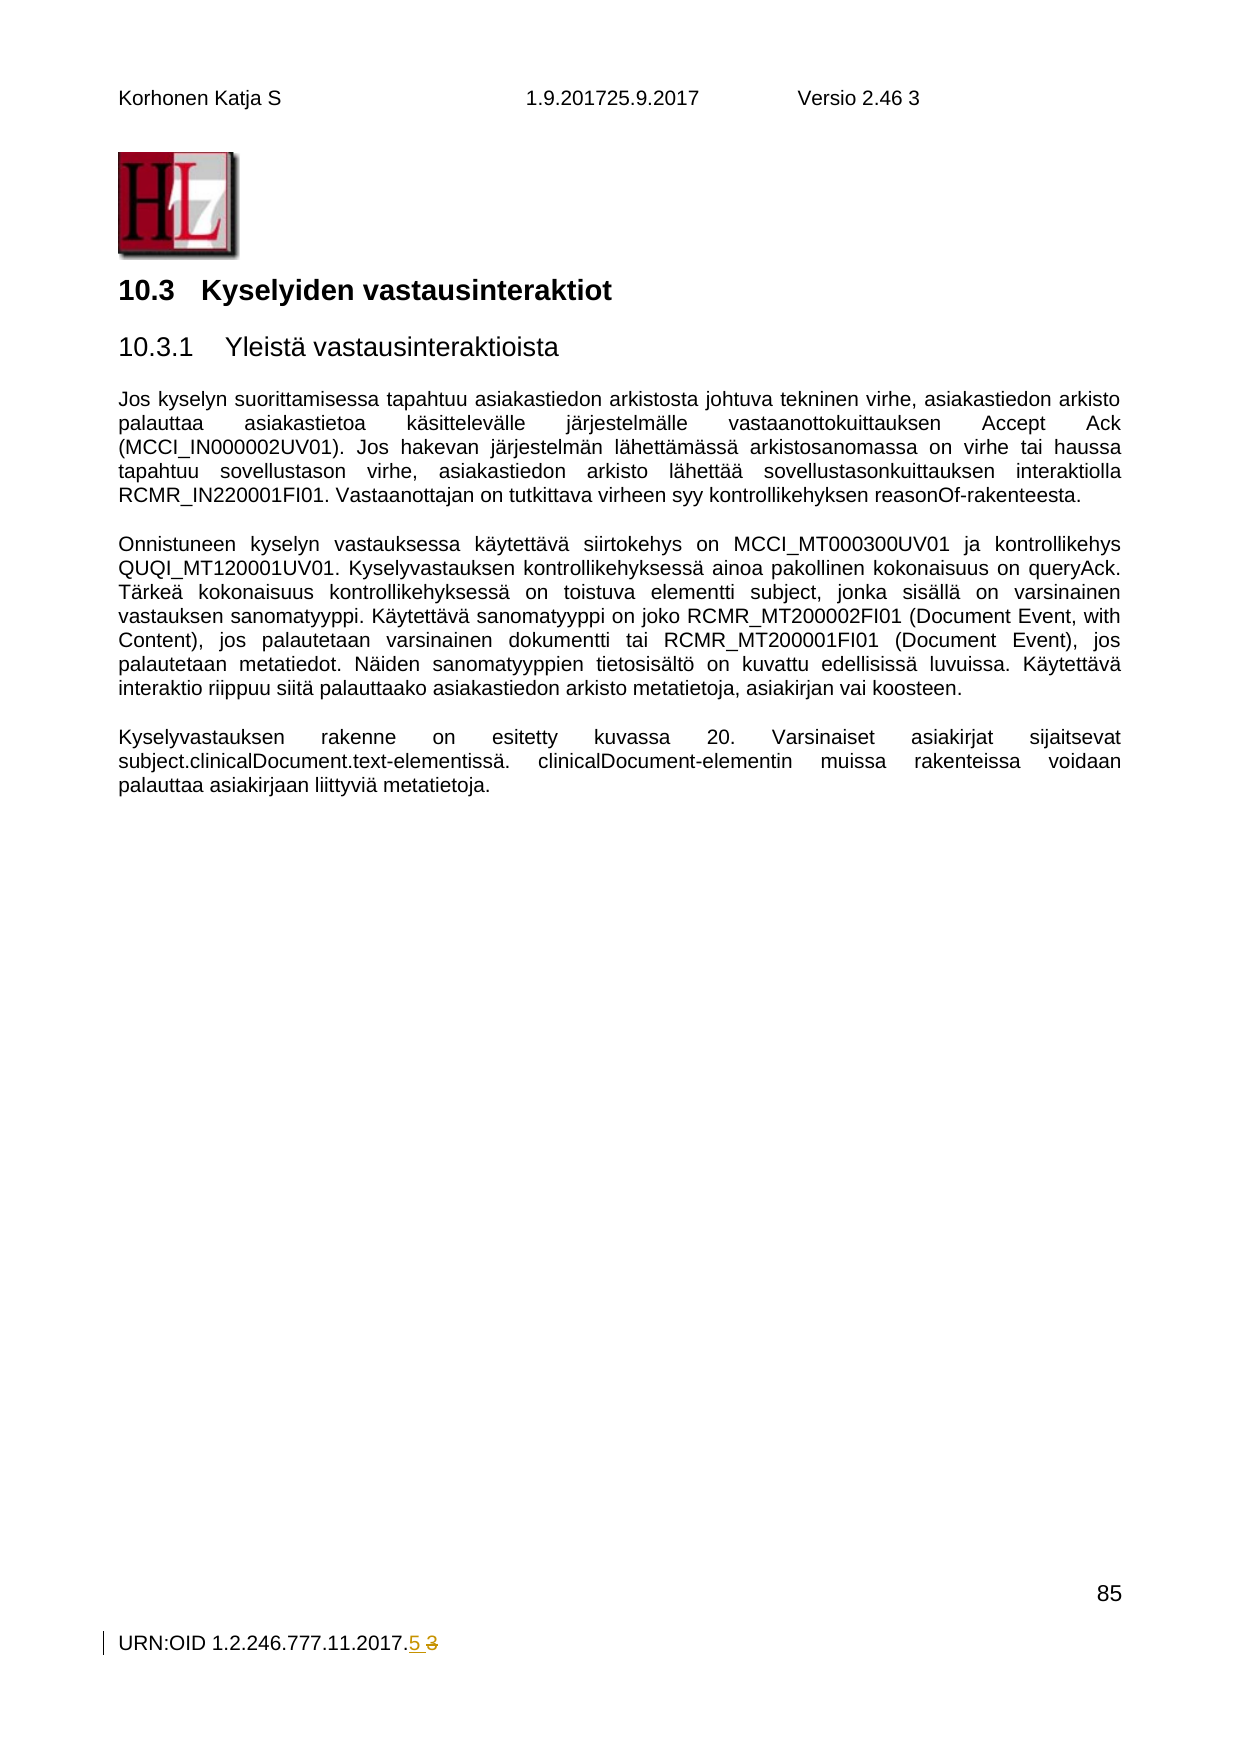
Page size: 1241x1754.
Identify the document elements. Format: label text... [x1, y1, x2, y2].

text Onnistuneen kyselyn vastauksessa käytettävä siirtokehys on MCCI_MT000300UV01 ja kontrollikehys QUQI_MT120001UV01. Kyselyvastauksen kontrollikehyksessä ainoa pakollinen kokonaisuus on queryAck. Tärkeä kokonaisuus kontrollikehyksessä on toistuva elementti subject, jonka sisällä on varsinainen vastauksen sanomatyyppi. Käytettävä sanomatyyppi on joko RCMR_MT200002FI01 (Document Event, with Content), jos palautetaan varsinainen dokumentti tai RCMR_MT200001FI01 (Document Event), jos palautetaan metatiedot. Näiden sanomatyyppien tietosisältö on kuvattu edellisissä luvuissa. Käytettävä interaktio riippuu siitä palauttaako asiakastiedon arkisto metatietoja, asiakirjan vai koosteen. [118, 532, 1122, 700]
subtitle Yleistä vastausinteraktioista [118, 331, 1122, 362]
text Kyselyvastauksen rakenne on esitetty kuvassa 20. Varsinaiset asiakirjat sijaitsevat subject.clinicalDocument.text-elementissä. clinicalDocument-elementin muissa rakenteissa voidaan palauttaa asiakirjaan liittyviä metatietoja. [118, 725, 1122, 797]
text Jos kyselyn suorittamisessa tapahtuu asiakastiedon arkistosta johtuva tekninen virhe, asiakastiedon arkisto palauttaa asiakastietoa käsittelevälle järjestelmälle vastaanottokuittauksen Accept Ack (MCCI_IN000002UV01). Jos hakevan järjestelmän lähettämässä arkistosanomassa on virhe tai haussa tapahtuu sovellustason virhe, asiakastiedon arkisto lähettää sovellustasonkuittauksen interaktiolla RCMR_IN220001FI01. Vastaanottajan on tutkittava virheen syy kontrollikehyksen reasonOf-rakenteesta. [118, 387, 1122, 507]
subtitle Kyselyiden vastausinteraktiot [118, 272, 1122, 306]
picture [118, 152, 241, 260]
